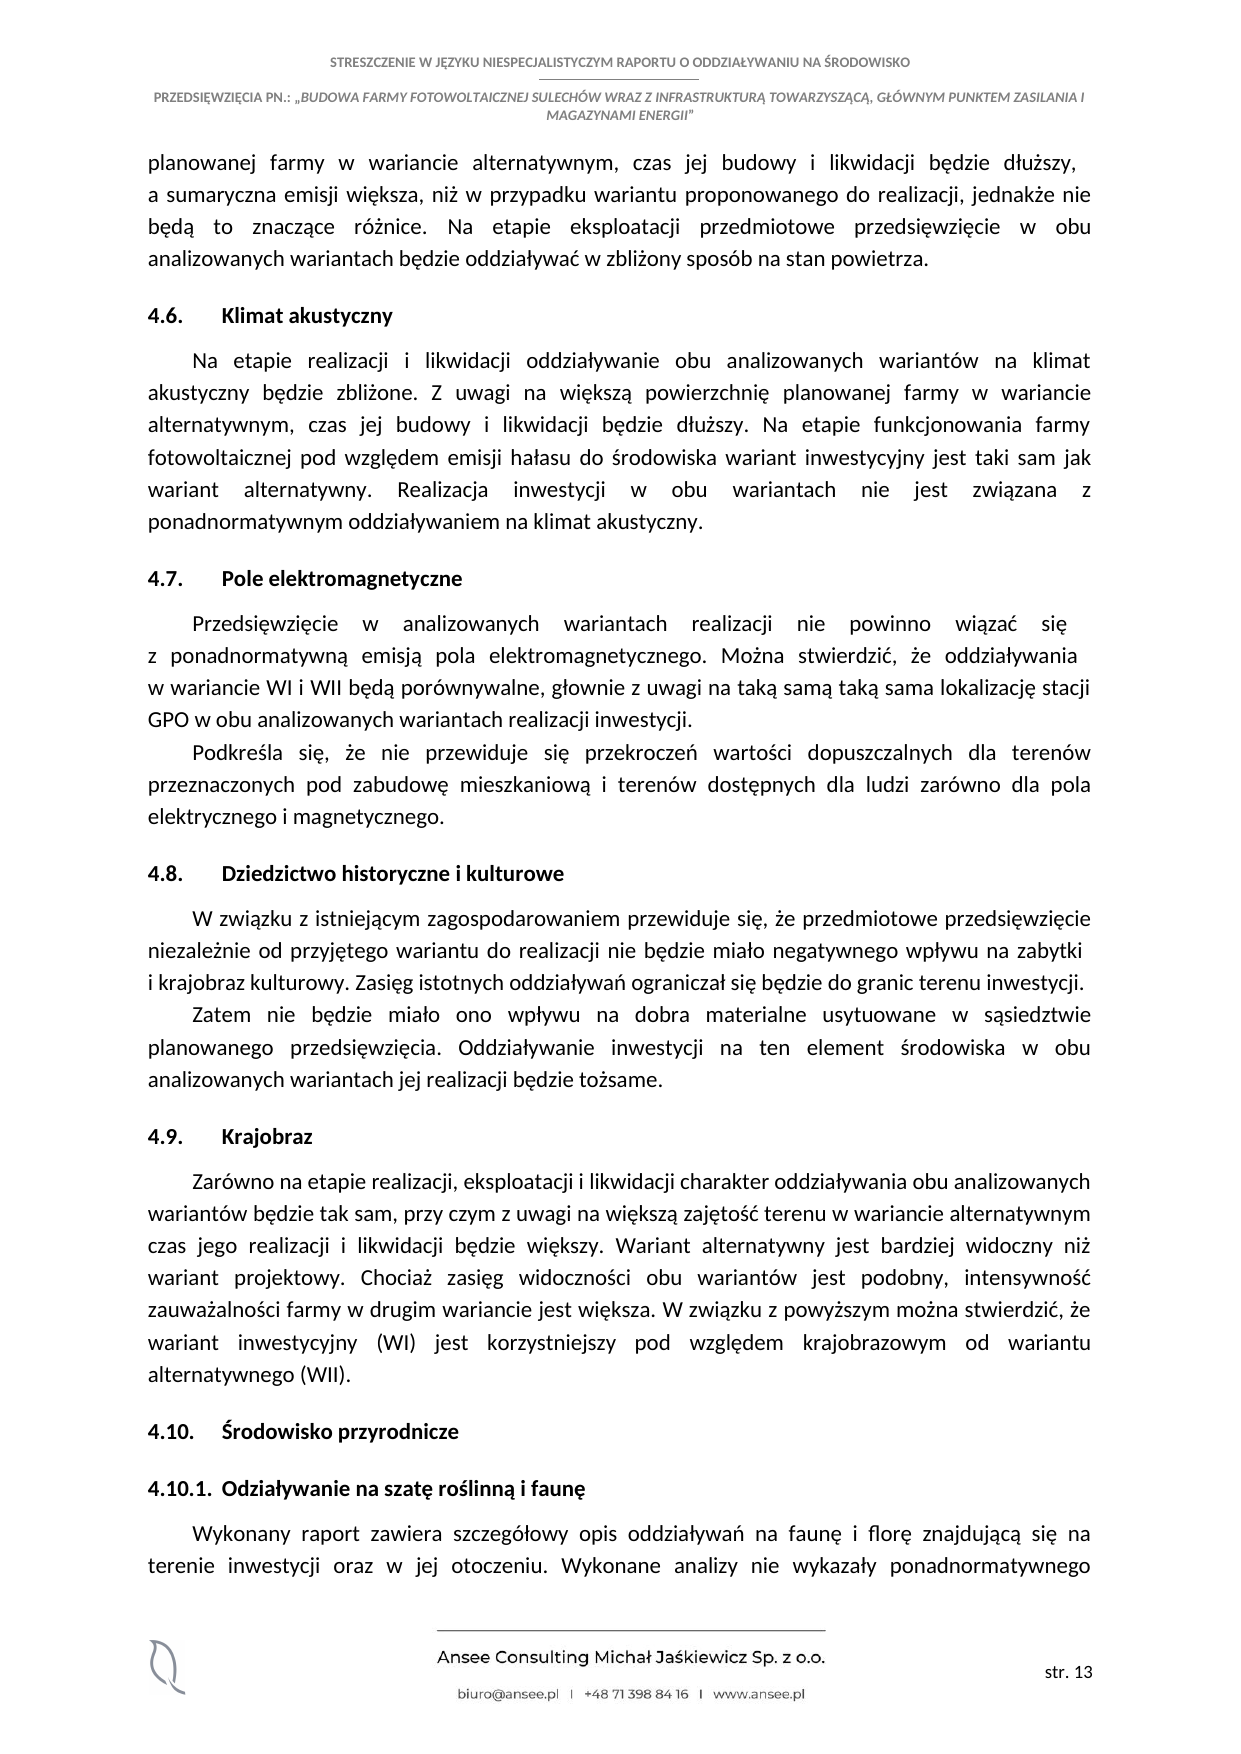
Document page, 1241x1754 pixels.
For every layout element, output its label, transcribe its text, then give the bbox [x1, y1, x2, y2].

picture [149, 1640, 186, 1695]
list Odziaływanie na szatę roślinną i faunę [148, 1474, 1092, 1502]
text Zarówno na etapie realizacji, eksploatacji i likwidacji charakter oddziaływania obu analizowanych wariantów będzie tak sam, przy czym z uwagi na większą zajętość terenu w wariancie alternatywnym czas jego realizacji i likwidacji będzie większy. Wariant alternatywny jest bardziej widoczny niż wariant projektowy. Chociaż zasięg widoczności obu wariantów jest podobny, intensywność zauważalności farmy w drugim wariancie jest większa. W związku z powyższym można stwierdzić, że wariant inwestycyjny (WI) jest korzystniejszy pod względem krajobrazowym od wariantu alternatywnego (WII). [148, 1167, 1092, 1388]
text Na etapie realizacji i likwidacji oddziaływanie obu analizowanych wariantów na klimat akustyczny będzie zbliżone. Z uwagi na większą powierzchnię planowanej farmy w wariancie alternatywnym, czas jej budowy i likwidacji będzie dłuższy. Na etapie funkcjonowania farmy fotowoltaicznej pod względem emisji hałasu do środowiska wariant inwestycyjny jest taki sam jak wariant alternatywny. Realizacja inwestycji w obu wariantach nie jest związana z ponadnormatywnym oddziaływaniem na klimat akustyczny. [148, 346, 1092, 535]
text Podkreśla się, że nie przewiduje się przekroczeń wartości dopuszczalnych dla terenów przeznaczonych pod zabudowę mieszkaniową i terenów dostępnych dla ludzi zarówno dla pola elektrycznego i magnetycznego. [148, 738, 1092, 830]
list Pole elektromagnetyczne [148, 564, 1092, 592]
list Klimat akustyczny [148, 301, 1092, 329]
text W związku z istniejącym zagospodarowaniem przewiduje się, że przedmiotowe przedsięwzięcie niezależnie od przyjętego wariantu do realizacji nie będzie miało negatywnego wpływu na zabytki i krajobraz kulturowy. Zasięg istotnych oddziaływań ograniczał się będzie do granic terenu inwestycji. [148, 904, 1092, 996]
text Zatem nie będzie miało ono wpływu na dobra materialne usytuowane w sąsiedztwie planowanego przedsięwzięcia. Oddziaływanie inwestycji na ten element środowiska w obu analizowanych wariantach jej realizacji będzie tożsame. [148, 1001, 1092, 1093]
picture [414, 1597, 849, 1738]
list Dziedzictwo historyczne i kulturowe [148, 859, 1092, 887]
text Przedsięwzięcie w analizowanych wariantach realizacji nie powinno wiązać się z ponadnormatywną emisją pola elektromagnetycznego. Można stwierdzić, że oddziaływania w wariancie WI i WII będą porównywalne, głownie z uwagi na taką samą taką sama lokalizację stacji GPO w obu analizowanych wariantach realizacji inwestycji. [148, 609, 1092, 733]
list Środowisko przyrodnicze [148, 1417, 1092, 1445]
list Krajobraz [148, 1122, 1092, 1150]
